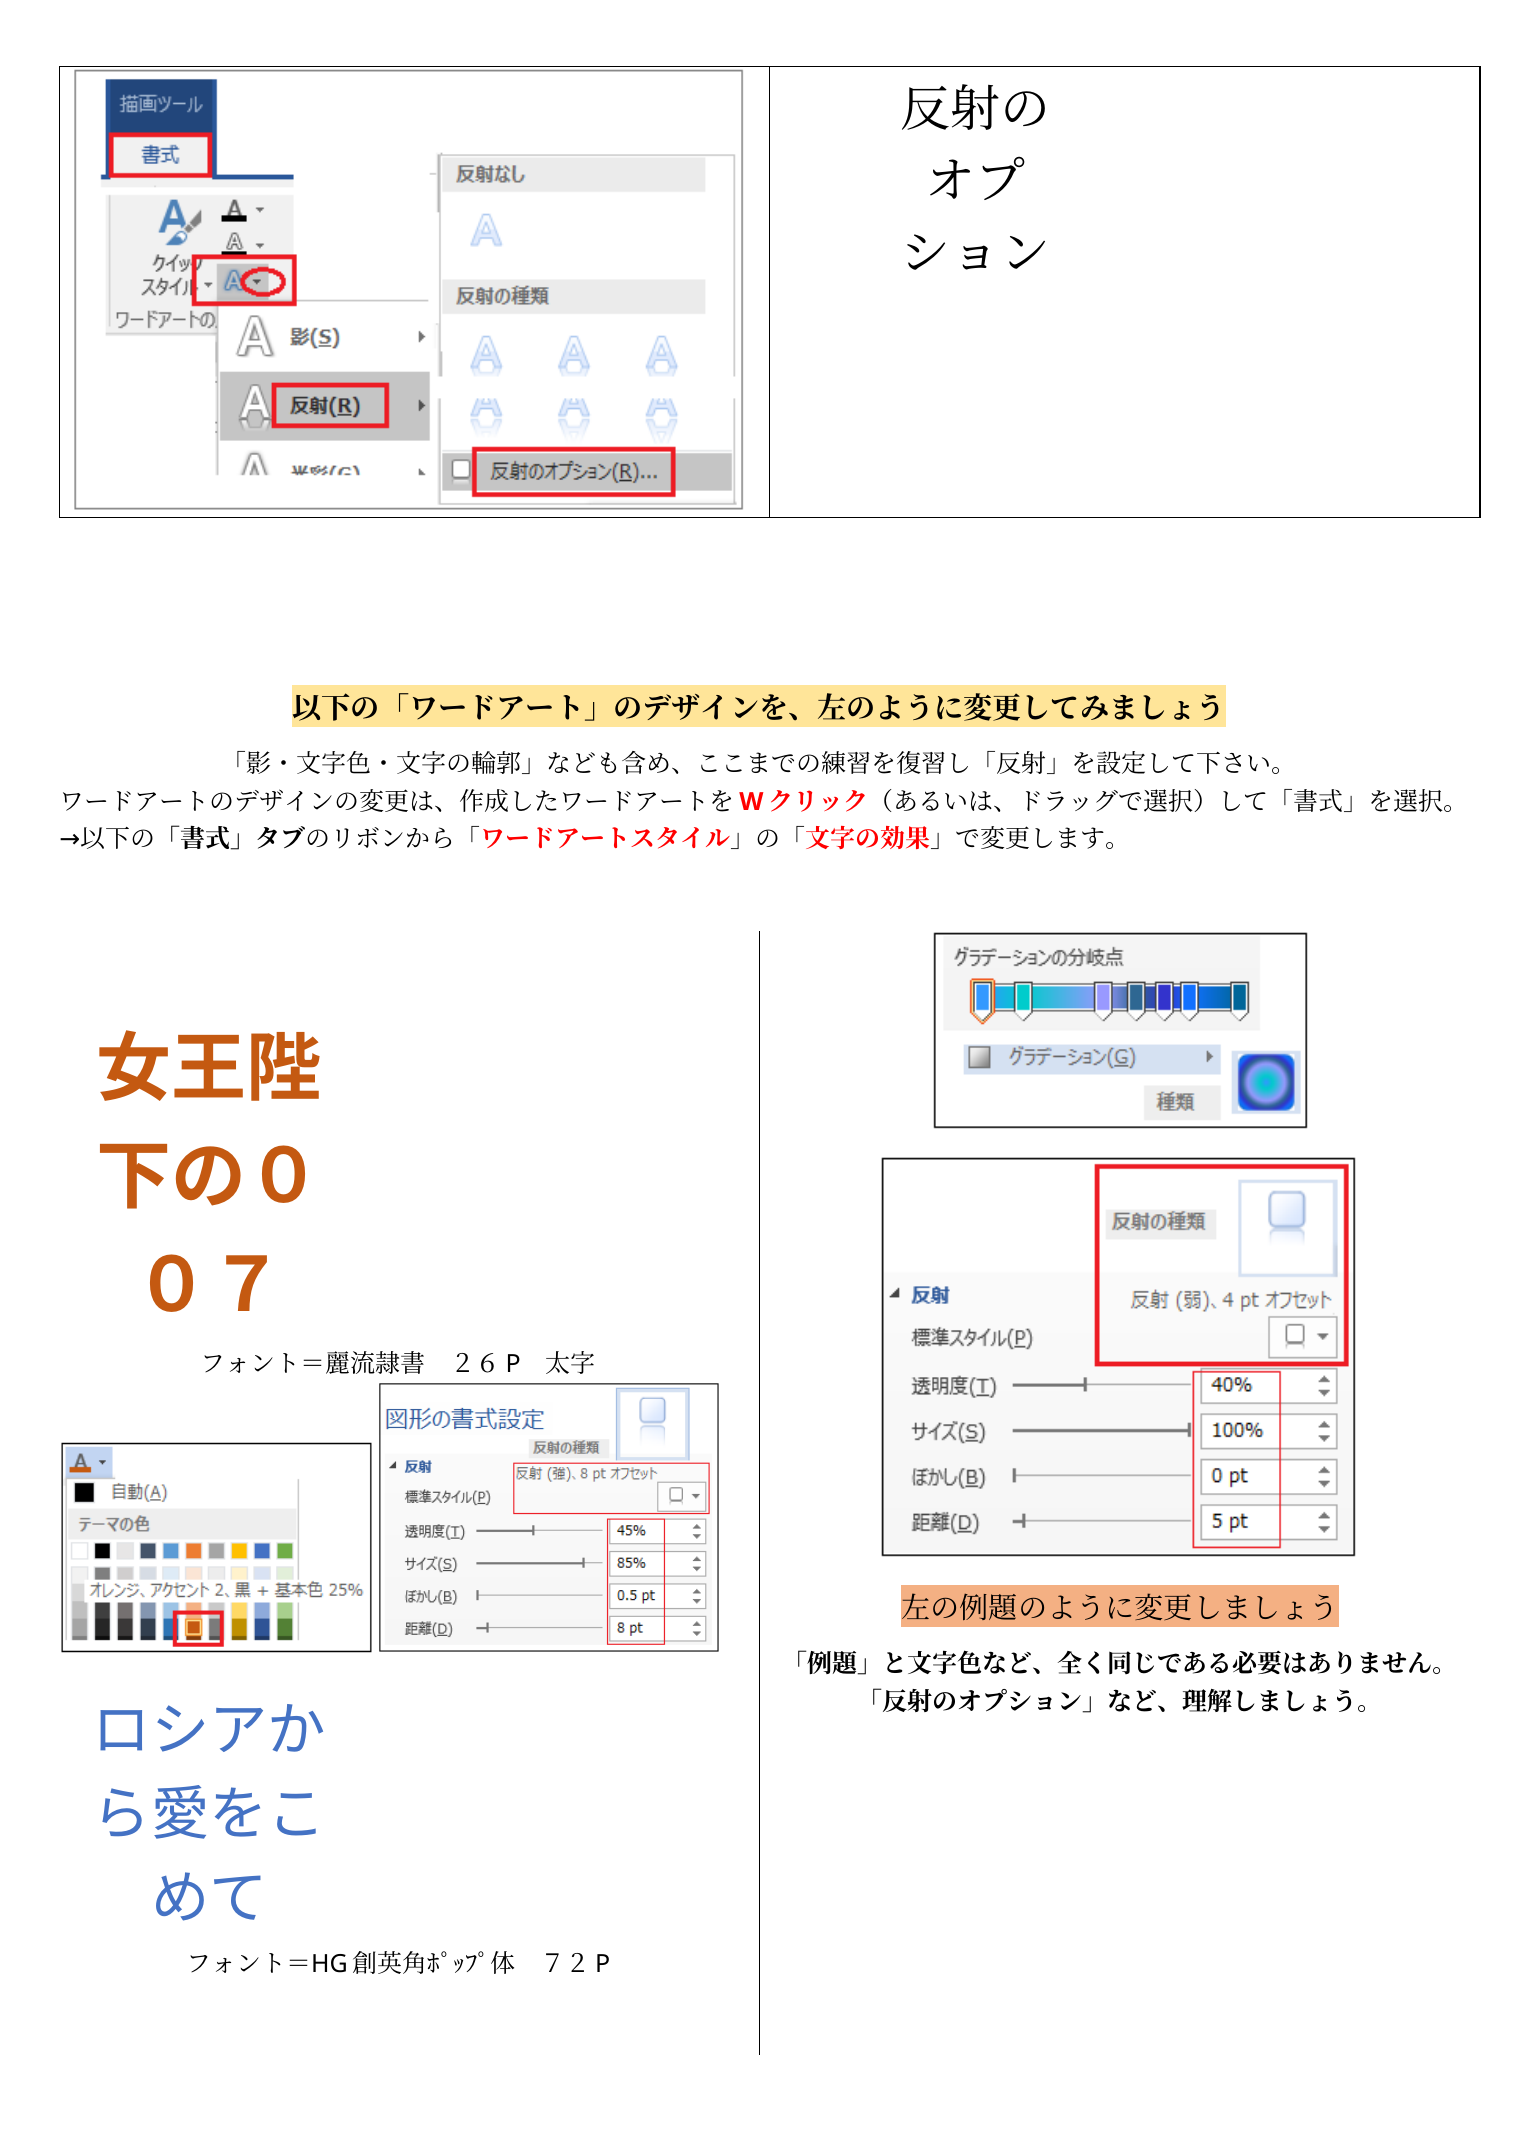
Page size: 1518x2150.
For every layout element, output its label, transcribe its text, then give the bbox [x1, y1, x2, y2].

picture [59, 1380, 722, 1655]
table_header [60, 67, 769, 517]
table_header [770, 67, 1479, 517]
text フォント＝HG創英角ﾎﾟｯﾌﾟ体 ７２P [59, 1943, 737, 1981]
text フォント＝麗流隷書 ２６P 太字 [59, 1343, 737, 1381]
picture [70, 67, 751, 516]
text →以下の「書式」タブのリボンから「ワードアートスタイル」の「文字の効果」で変更します。 [59, 818, 1459, 856]
picture [928, 930, 1312, 1133]
text 「影・文字色・文字の輪郭」なども含め、ここまでの練習を復習し「反射」を設定して下さい。 [59, 743, 1459, 781]
picture [879, 1155, 1360, 1561]
text 「例題」と文字色など、全く同じである必要はありません。 [781, 1643, 1459, 1681]
text 「反射のオプション」など、理解しましょう。 [781, 1681, 1459, 1718]
text 左の例題のように変更しましょう [781, 1568, 1459, 1643]
text 以下の「ワードアート」のデザインを、左のように変更してみましょう [59, 668, 1459, 743]
text ワードアートのデザインの変更は、作成したワードアートをWクリック（あるいは、ドラッグで選択）して「書式」を選択。 [59, 781, 1459, 818]
